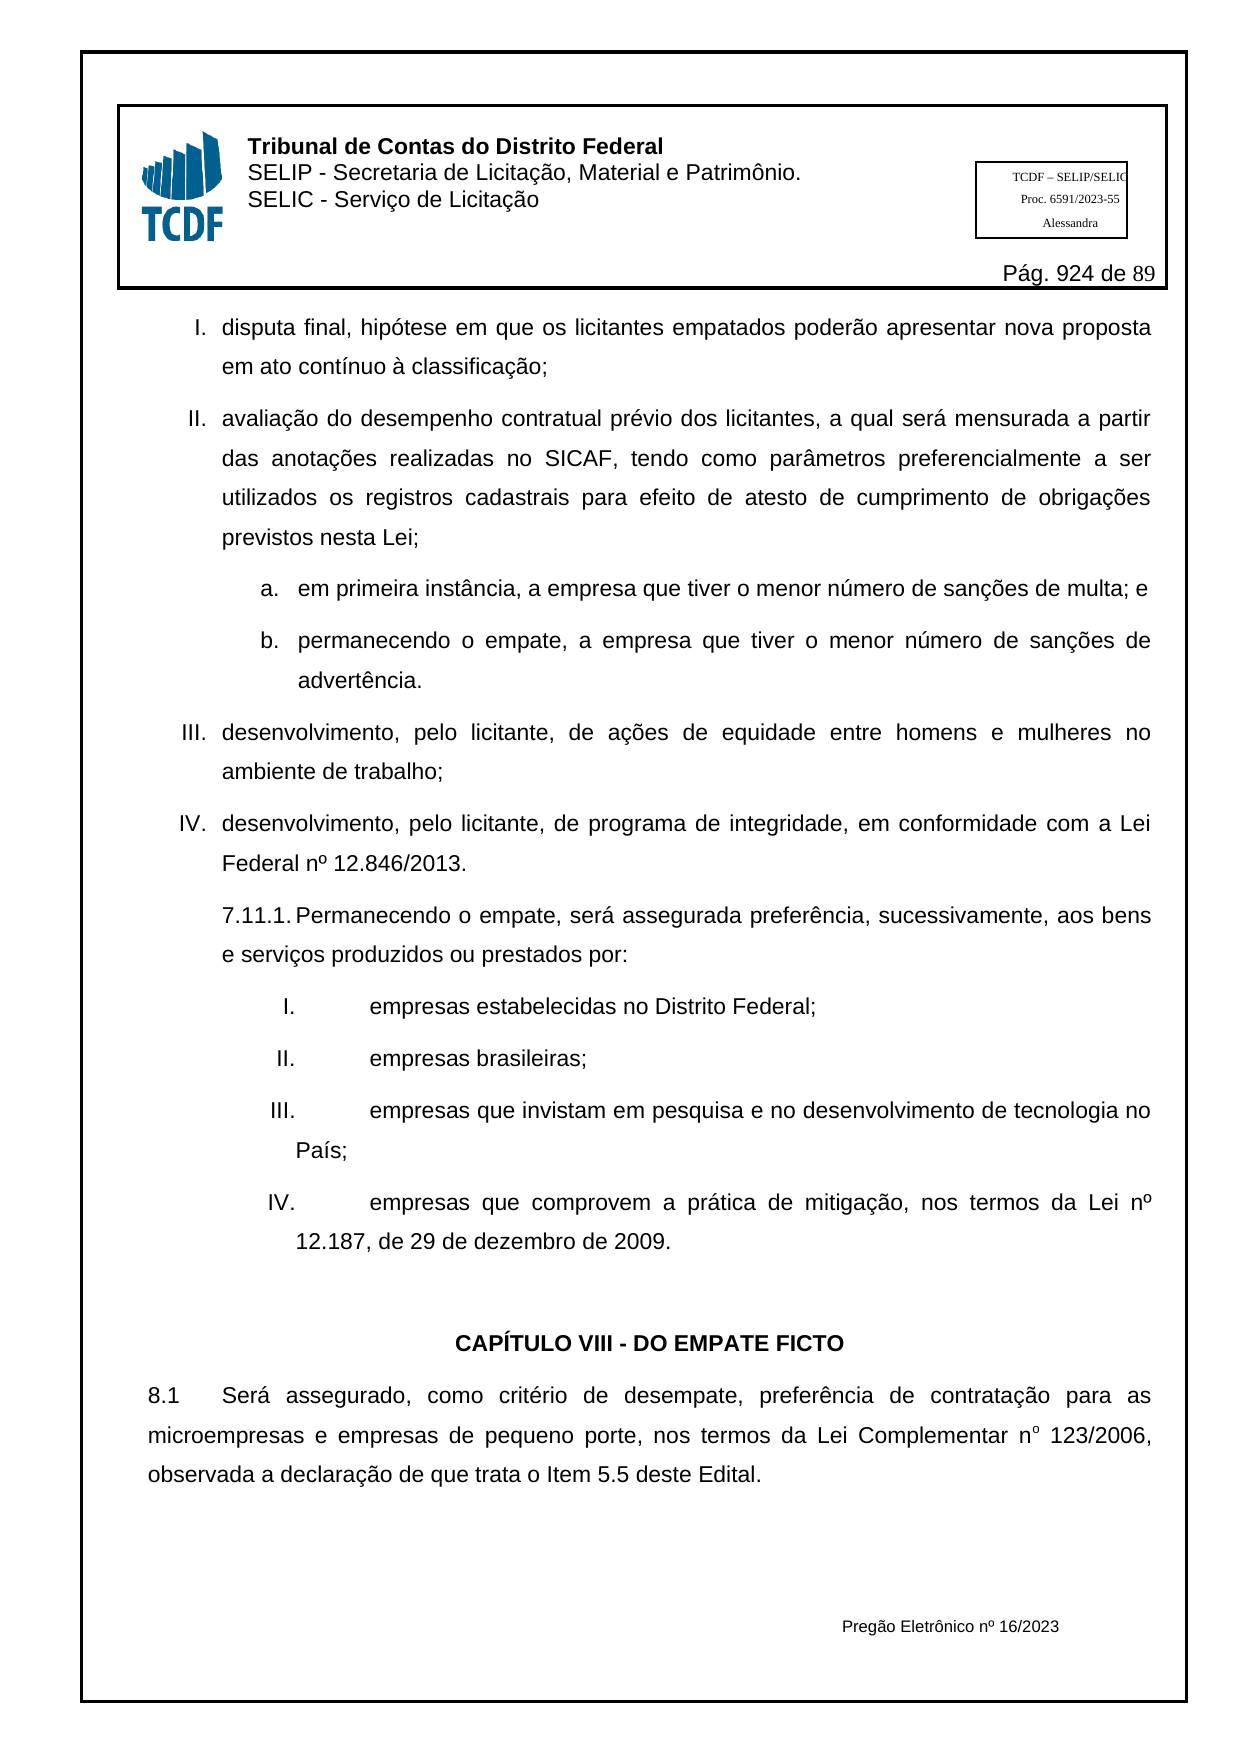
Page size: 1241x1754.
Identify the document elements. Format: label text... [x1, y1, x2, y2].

list avaliação do desempenho contratual prévio dos licitantes, a qual será mensurada a partir das anotações realizadas no SICAF, tendo como parâmetros preferencialmente a ser utilizados os registros cadastrais para efeito de atesto de cumprimento de obrigações previstos nesta Lei; [207, 405, 1152, 550]
list desenvolvimento, pelo licitante, de programa de integridade, em conformidade com a Lei Federal nº 12.846/2013. [207, 810, 1152, 876]
picture [127, 129, 237, 244]
list empresas brasileiras; [295, 1045, 1152, 1072]
list empresas que invistam em pesquisa e no desenvolvimento de tecnologia no País; [295, 1097, 1152, 1163]
list empresas que comprovem a prática de mitigação, nos termos da Lei nº 12.187, de 29 de dezembro de 2009. [295, 1189, 1152, 1254]
text 8.1 Será assegurado, como critério de desempate, preferência de contratação para as microempresas e empresas de pequeno porte, nos termos da Lei Complementar no 123/2006, observada a declaração de que trata o Item 5.5 deste Edital. [148, 1382, 1152, 1487]
list disputa final, hipótese em que os licitantes empatados poderão apresentar nova proposta em ato contínuo à classificação; [207, 313, 1152, 379]
text Capítulo VIII - do empate ficto [148, 1330, 1152, 1356]
list desenvolvimento, pelo licitante, de ações de equidade entre homens e mulheres no ambiente de trabalho; [207, 719, 1152, 785]
list permanecendo o empate, a empresa que tiver o menor número de sanções de advertência. [260, 627, 1152, 693]
text 7.11.1. Permanecendo o empate, será assegurada preferência, sucessivamente, aos bens e serviços produzidos ou prestados por: [222, 902, 1152, 968]
list em primeira instância, a empresa que tiver o menor número de sanções de multa; e [260, 575, 1152, 602]
list empresas estabelecidas no Distrito Federal; [295, 993, 1152, 1019]
